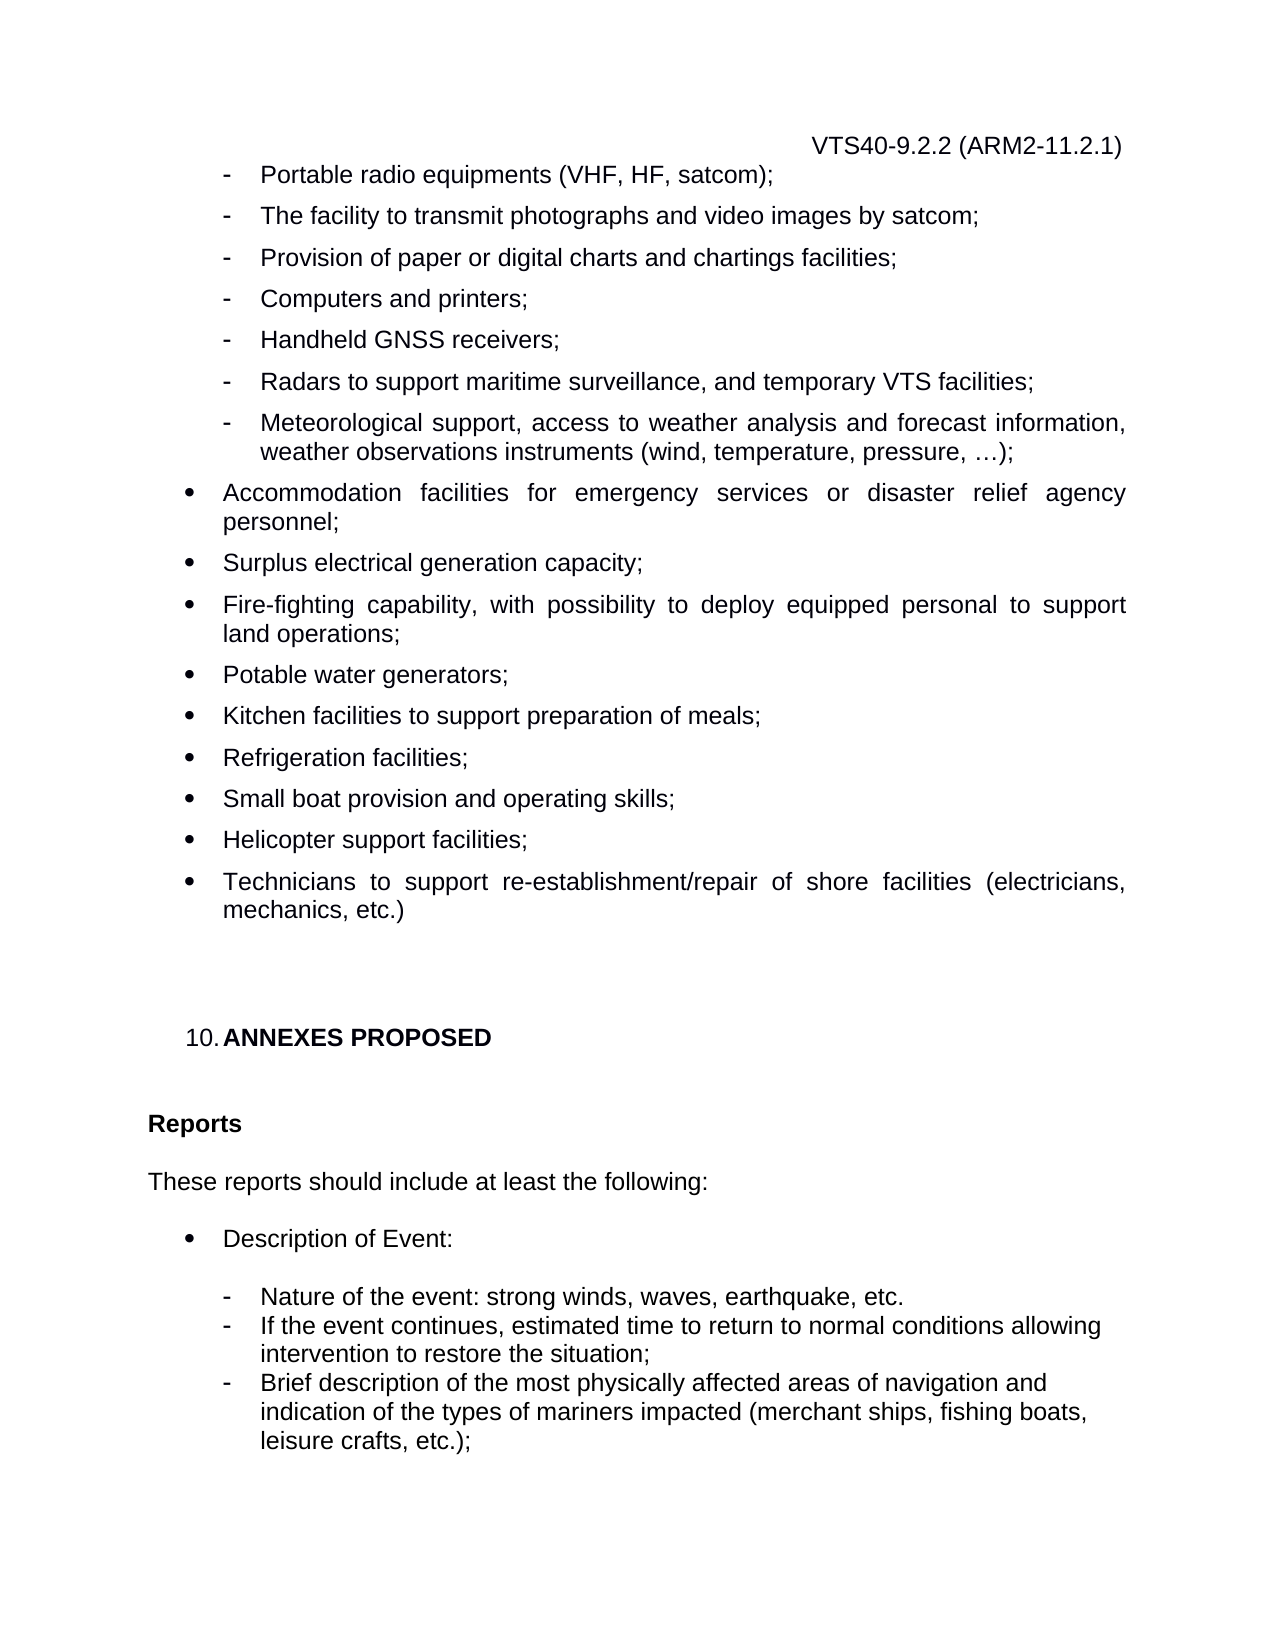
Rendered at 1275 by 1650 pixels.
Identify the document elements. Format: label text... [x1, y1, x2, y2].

list Meteorological support, access to weather analysis and forecast information, weather observations instruments (wind, temperature, pressure, …); [223, 408, 1127, 466]
list Potable water generators; [185, 660, 1127, 689]
list ANNEXES PROPOSED [185, 1023, 1127, 1052]
list Provision of paper or digital charts and chartings facilities; [223, 243, 1127, 272]
list Nature of the event: strong winds, waves, earthquake, etc. [223, 1282, 1127, 1311]
list Small boat provision and operating skills; [185, 784, 1127, 813]
list If the event continues, estimated time to return to normal conditions allowing intervention to restore the situation; [223, 1311, 1127, 1368]
list Radars to support maritime surveillance, and temporary VTS facilities; [223, 367, 1127, 396]
list Surplus electrical generation capacity; [185, 548, 1127, 577]
list Handheld GNSS receivers; [223, 325, 1127, 354]
text These reports should include at least the following: [148, 1167, 1127, 1195]
list Fire-fighting capability, with possibility to deploy equipped personal to support land operations; [185, 590, 1127, 647]
list Brief description of the most physically affected areas of navigation and indication of the types of mariners impacted (merchant ships, fishing boats, leisure crafts, etc.); [223, 1368, 1127, 1454]
text Reports [148, 1109, 1127, 1138]
list The facility to transmit photographs and video images by satcom; [223, 201, 1127, 230]
list Description of Event: [185, 1224, 1127, 1253]
list Computers and printers; [223, 284, 1127, 313]
list Technicians to support re-establishment/repair of shore facilities (electricians, mechanics, etc.) [185, 867, 1127, 924]
list Refrigeration facilities; [185, 742, 1127, 771]
list Helicopter support facilities; [185, 825, 1127, 854]
list Kitchen facilities to support preparation of meals; [185, 701, 1127, 730]
list Accommodation facilities for emergency services or disaster relief agency personnel; [185, 478, 1127, 536]
list Portable radio equipments (VHF, HF, satcom); [223, 160, 1127, 189]
